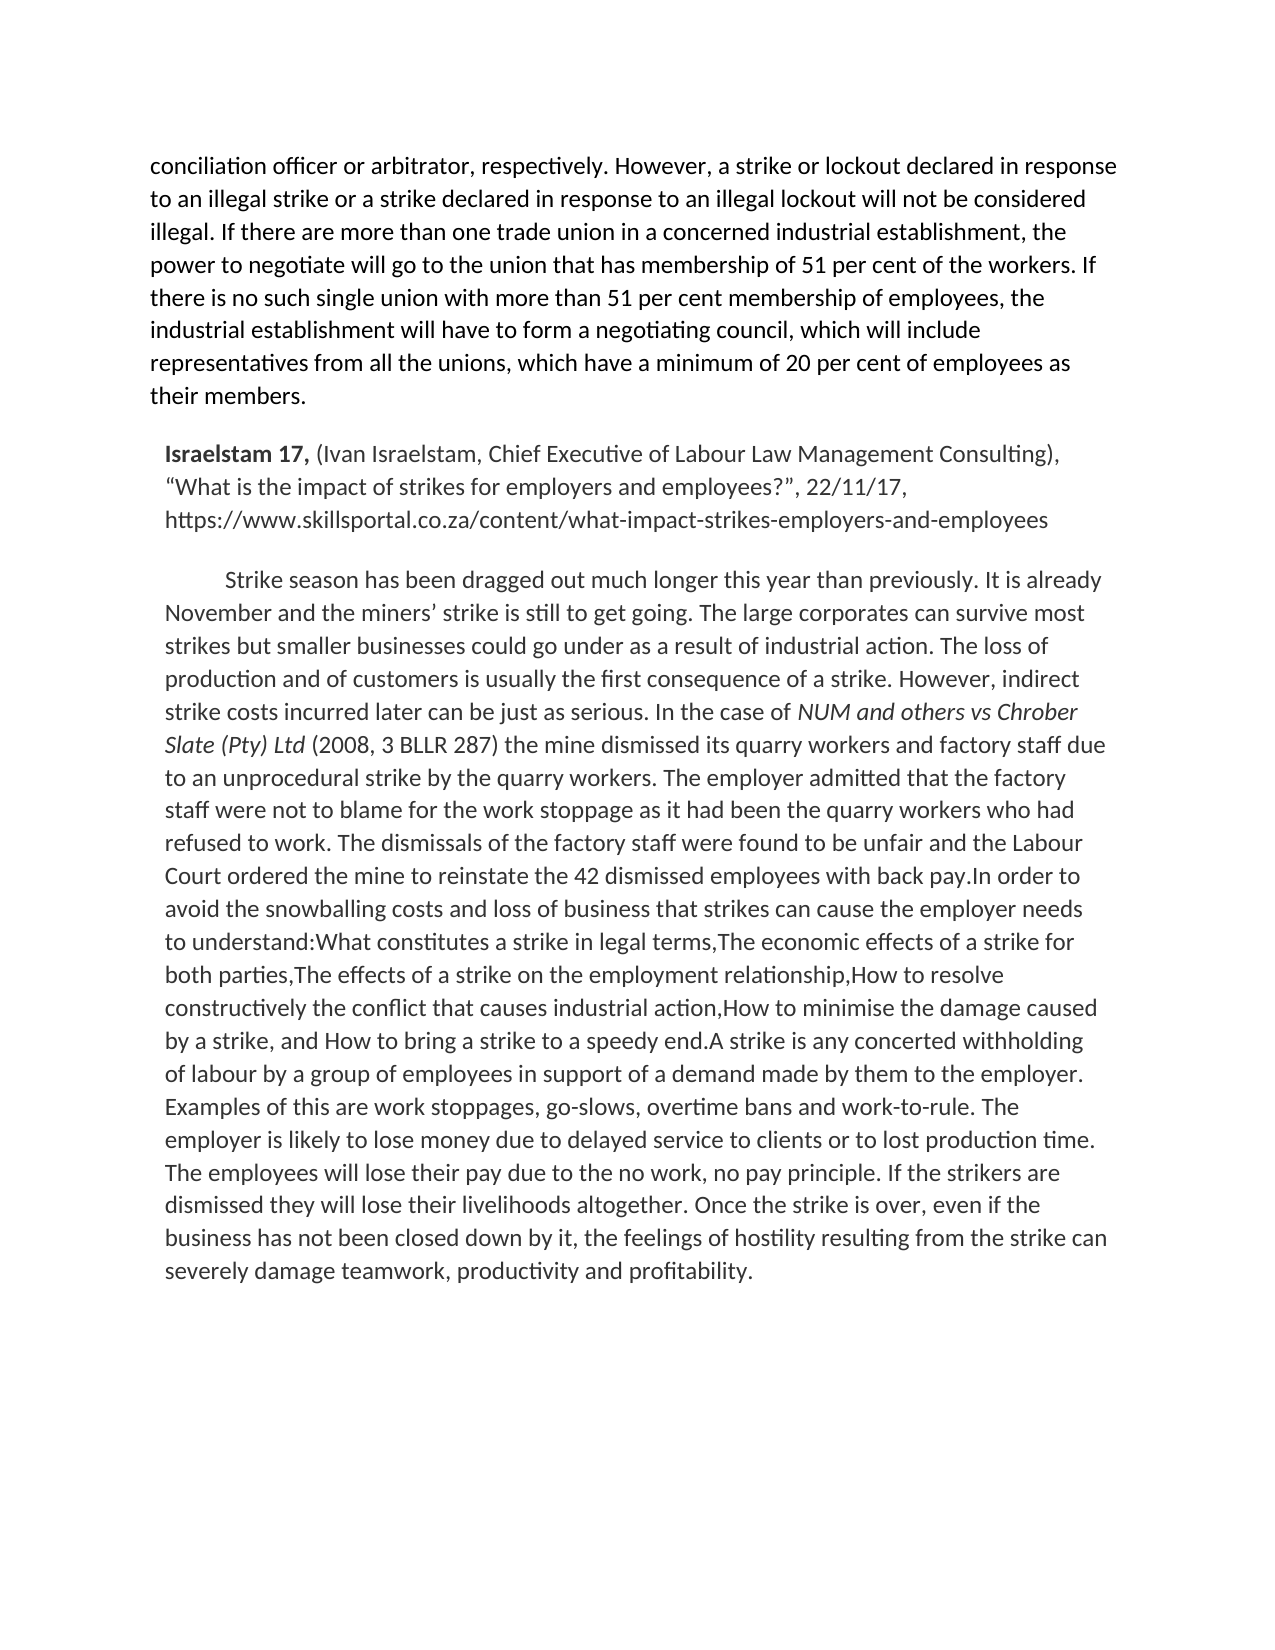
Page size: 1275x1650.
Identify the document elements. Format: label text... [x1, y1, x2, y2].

text Strike season has been dragged out much longer this year than previously. It is already November and the miners’ strike is still to get going. The large corporates can survive most strikes but smaller businesses could go under as a result of industrial action. The loss of production and of customers is usually the first consequence of a strike. However, indirect strike costs incurred later can be just as serious. In the case of NUM and others vs Chrober Slate (Pty) Ltd (2008, 3 BLLR 287) the mine dismissed its quarry workers and factory staff due to an unprocedural strike by the quarry workers. The employer admitted that the factory staff were not to blame for the work stoppage as it had been the quarry workers who had refused to work. The dismissals of the factory staff were found to be unfair and the Labour Court ordered the mine to reinstate the 42 dismissed employees with back pay.In order to avoid the snowballing costs and loss of business that strikes can cause the employer needs to understand:What constitutes a strike in legal terms,The economic effects of a strike for both parties,The effects of a strike on the employment relationship,How to resolve constructively the conflict that causes industrial action,How to minimise the damage caused by a strike, and How to bring a strike to a speedy end.A strike is any concerted withholding of labour by a group of employees in support of a demand made by them to the employer. Examples of this are work stoppages, go-slows, overtime bans and work-to-rule. The employer is likely to lose money due to delayed service to clients or to lost production time. The employees will lose their pay due to the no work, no pay principle. If the strikers are dismissed they will lose their livelihoods altogether. Once the strike is over, even if the business has not been closed down by it, the feelings of hostility resulting from the strike can severely damage teamwork, productivity and profitability. [164, 564, 1110, 1286]
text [150, 150, 1125, 411]
text Israelstam 17, (Ivan Israelstam, Chief Executive of Labour Law Management Consulting), “What is the impact of strikes for employers and employees?”, 22/11/17, https://www.skillsportal.co.za/content/what-impact-strikes-employers-and-employees [164, 438, 1110, 535]
